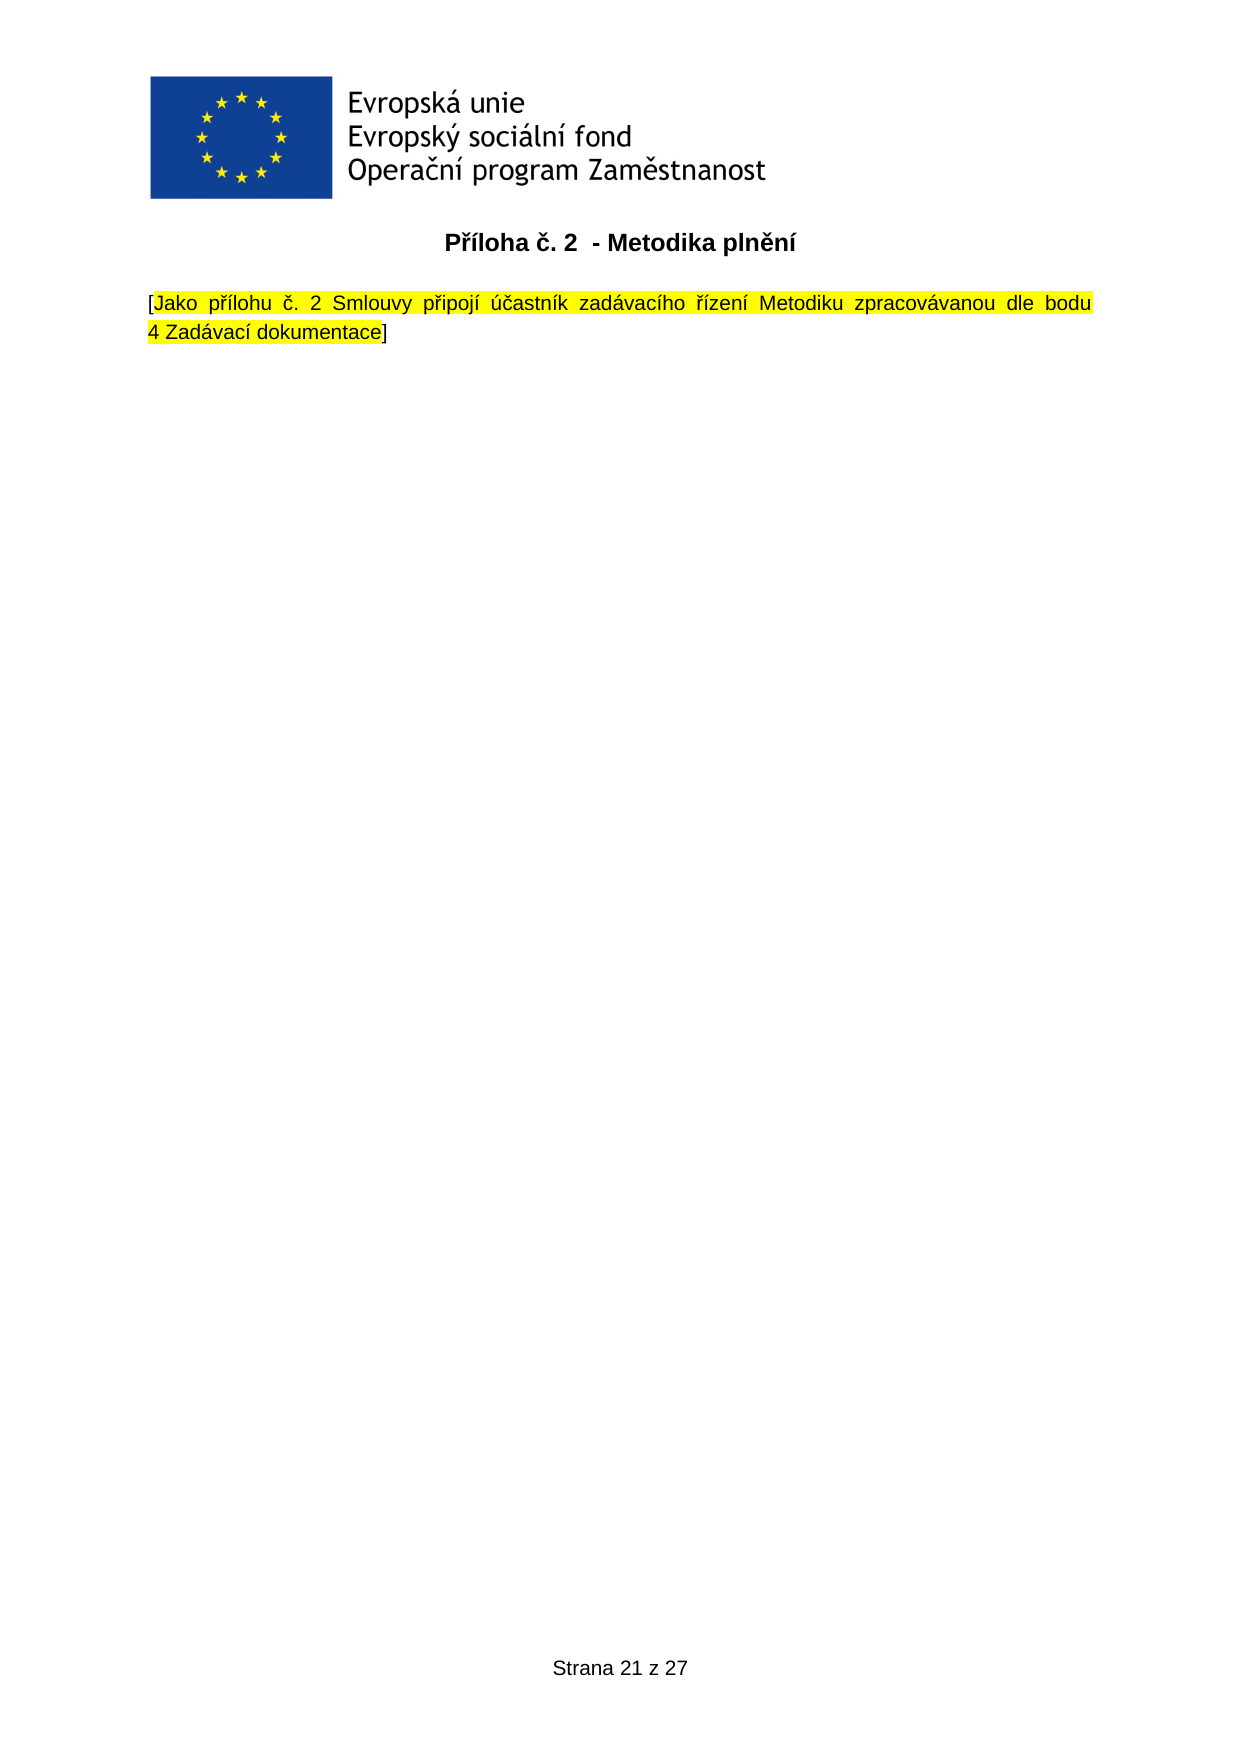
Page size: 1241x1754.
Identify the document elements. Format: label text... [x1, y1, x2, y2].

text [Jako přílohu č. 2 Smlouvy připojí účastník zadávacího řízení Metodiku zpracovávanou dle bodu 4 Zadávací dokumentace] [148, 285, 1092, 344]
picture [147, 73, 766, 202]
text Příloha č. 2 - Metodika plnění [148, 227, 1092, 256]
